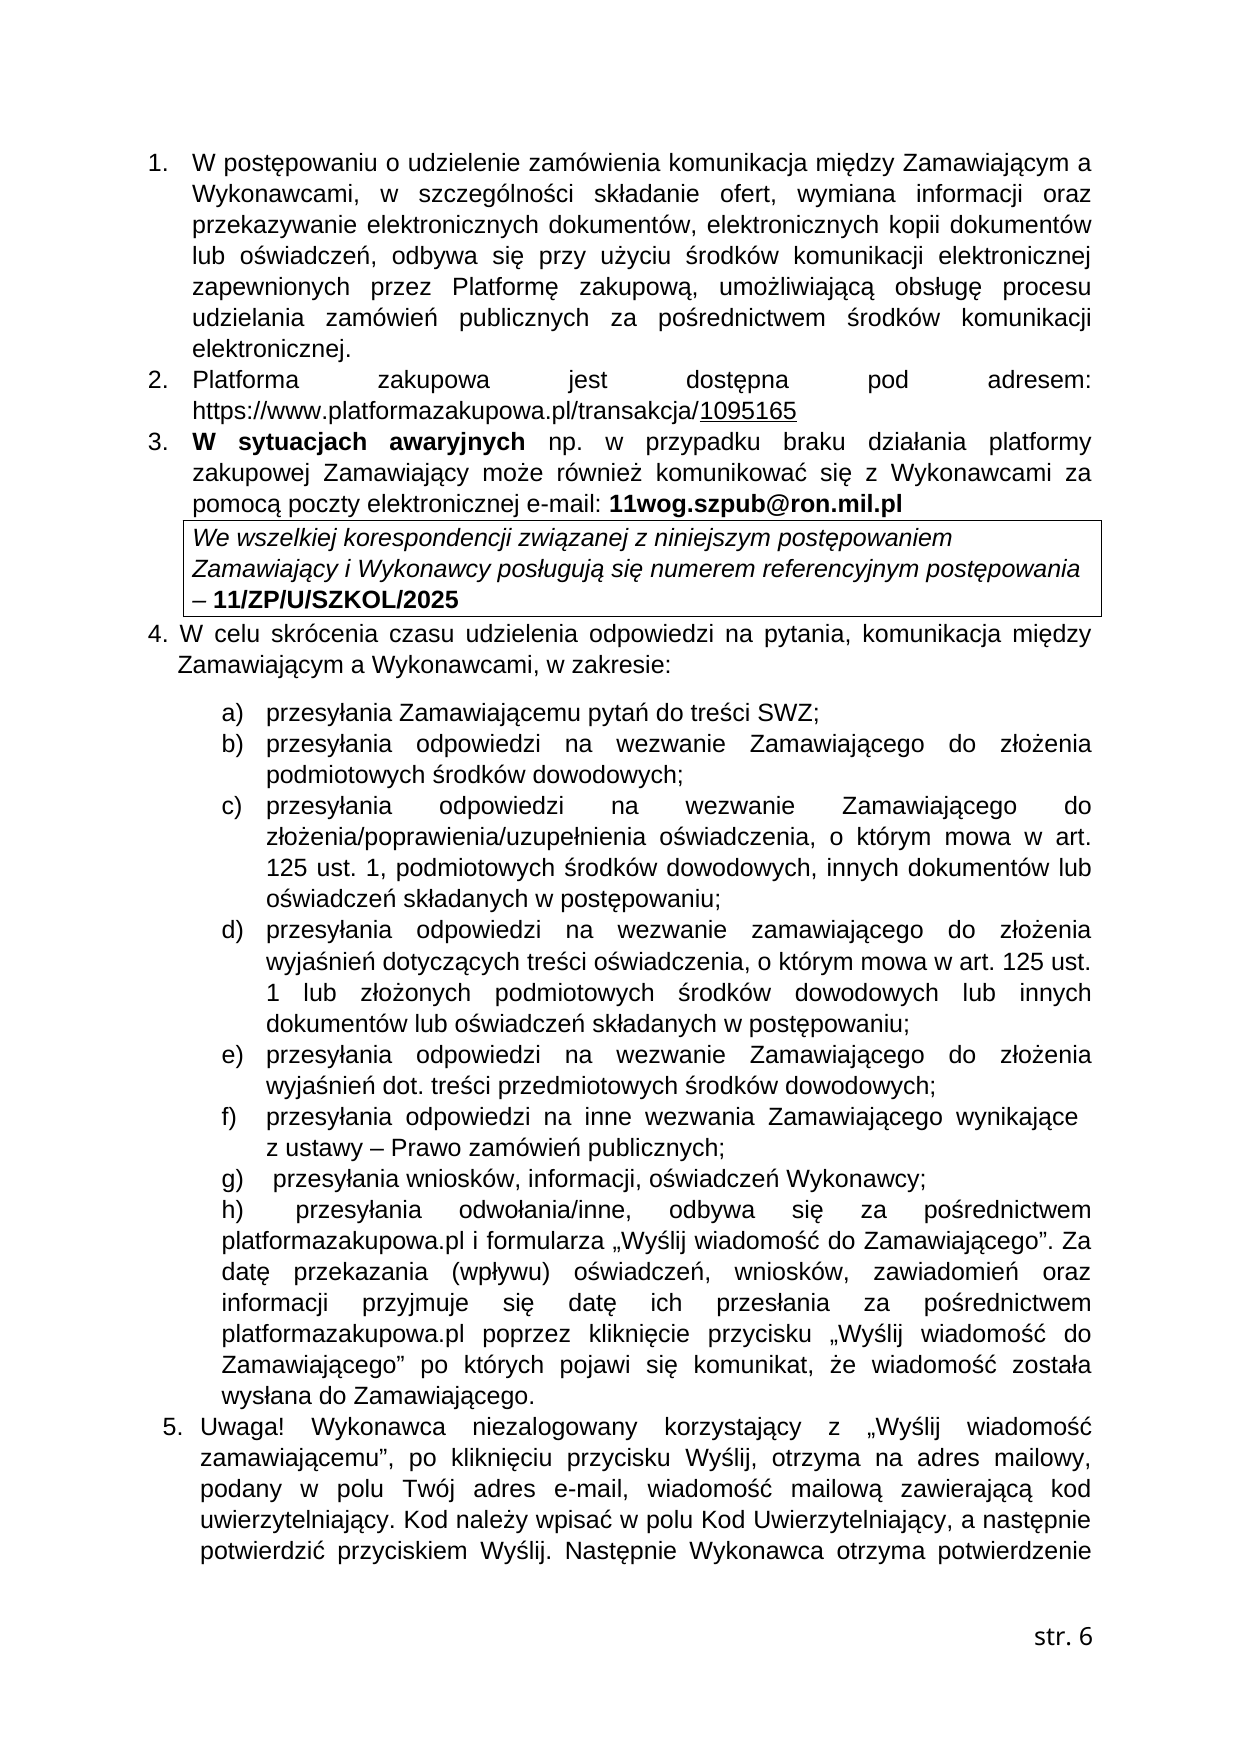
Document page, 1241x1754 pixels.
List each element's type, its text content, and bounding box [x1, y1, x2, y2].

list W sytuacjach awaryjnych np. w przypadku braku działania platformy zakupowej Zamawiający może również komunikować się z Wykonawcami za pomocą poczty elektronicznej e-mail: 11wog.szpub@ron.mil.pl [148, 427, 1093, 518]
list przesyłania wniosków, informacji, oświadczeń Wykonawcy; [221, 1164, 1093, 1193]
list przesyłania odpowiedzi na wezwanie zamawiającego do złożenia wyjaśnień dotyczących treści oświadczenia, o którym mowa w art. 125 ust. 1 lub złożonych podmiotowych środków dowodowych lub innych dokumentów lub oświadczeń składanych w postępowaniu; [221, 916, 1093, 1037]
list przesyłania odpowiedzi na wezwanie Zamawiającego do złożenia wyjaśnień dot. treści przedmiotowych środków dowodowych; [221, 1040, 1093, 1099]
list przesyłania odwołania/inne, odbywa się za pośrednictwem platformazakupowa.pl i formularza „Wyślij wiadomość do Zamawiającego”. Za datę przekazania (wpływu) oświadczeń, wniosków, zawiadomień oraz informacji przyjmuje się datę ich przesłania za pośrednictwem platformazakupowa.pl poprzez kliknięcie przycisku „Wyślij wiadomość do Zamawiającego” po których pojawi się komunikat, że wiadomość została wysłana do Zamawiającego. [221, 1195, 1093, 1410]
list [162, 1412, 1093, 1565]
list przesyłania odpowiedzi na wezwanie Zamawiającego do złożenia/poprawienia/uzupełnienia oświadczenia, o którym mowa w art. 125 ust. 1, podmiotowych środków dowodowych, innych dokumentów lub oświadczeń składanych w postępowaniu; [221, 791, 1093, 913]
list W postępowaniu o udzielenie zamówienia komunikacja między Zamawiającym a Wykonawcami, w szczególności składanie ofert, wymiana informacji oraz przekazywanie elektronicznych dokumentów, elektronicznych kopii dokumentów lub oświadczeń, odbywa się przy użyciu środków komunikacji elektronicznej zapewnionych przez Platformę zakupową, umożliwiającą obsługę procesu udzielania zamówień publicznych za pośrednictwem środków komunikacji elektronicznej. [148, 148, 1093, 363]
list przesyłania odpowiedzi na inne wezwania Zamawiającego wynikające z ustawy – Prawo zamówień publicznych; [221, 1102, 1093, 1162]
text We wszelkiej korespondencji związanej z niniejszym postępowaniem Zamawiający i Wykonawcy posługują się numerem referencyjnym postępowania – 11/ZP/U/SZKOL/2025 [184, 521, 1101, 616]
list przesyłania Zamawiającemu pytań do treści SWZ; [221, 698, 1093, 727]
list Platforma zakupowa jest dostępna pod adresem: https://www.platformazakupowa.pl/transakcja/1095165 [148, 365, 1093, 425]
text 4. W celu skrócenia czasu udzielenia odpowiedzi na pytania, komunikacja między Zamawiającym a Wykonawcami, w zakresie: [148, 619, 1093, 679]
list przesyłania odpowiedzi na wezwanie Zamawiającego do złożenia podmiotowych środków dowodowych; [221, 729, 1093, 789]
